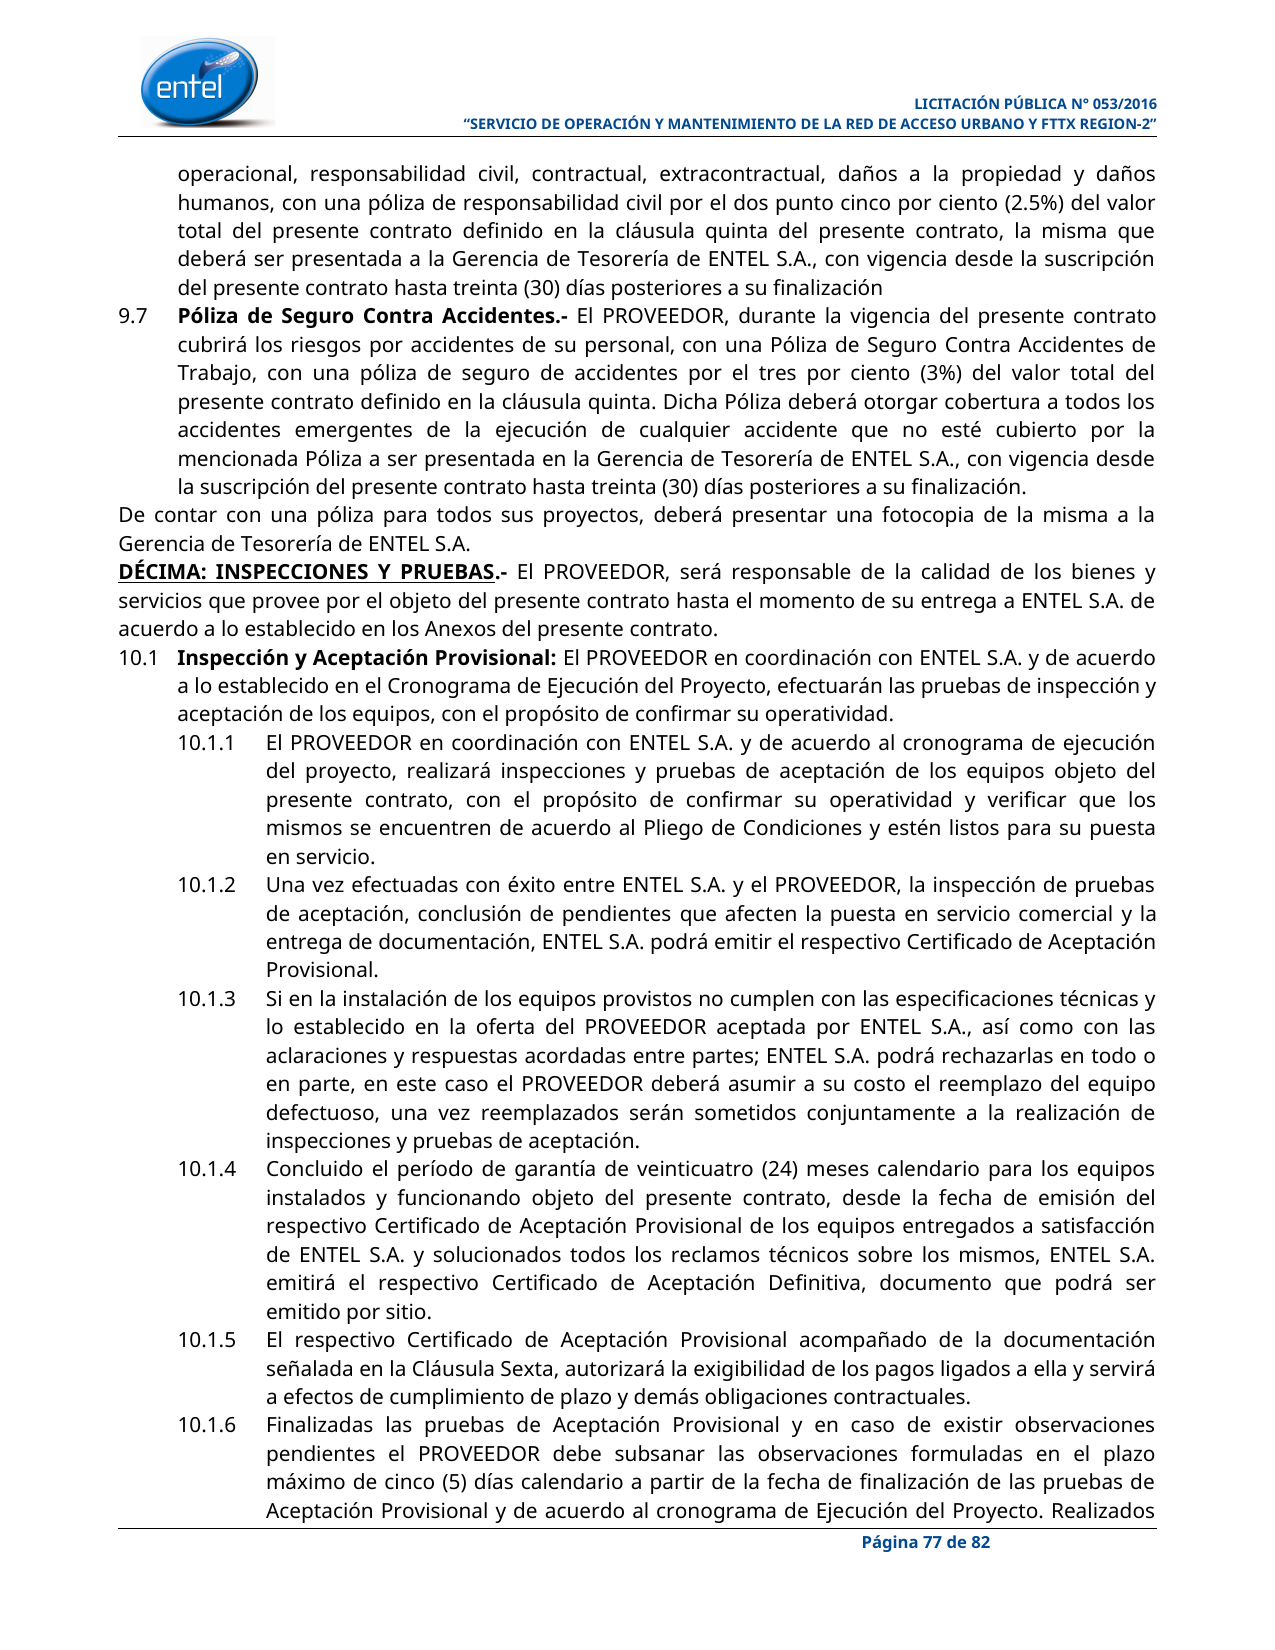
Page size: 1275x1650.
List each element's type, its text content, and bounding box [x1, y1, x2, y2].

text 10.1 Inspección y Aceptación Provisional: El PROVEEDOR en coordinación con ENTEL S.A. y de acuerdo a lo establecido en el Cronograma de Ejecución del Proyecto, efectuarán las pruebas de inspección y aceptación de los equipos, con el propósito de confirmar su operatividad. [118, 643, 1157, 728]
text 10.1.1 El PROVEEDOR en coordinación con ENTEL S.A. y de acuerdo al cronograma de ejecución del proyecto, realizará inspecciones y pruebas de aceptación de los equipos objeto del presente contrato, con el propósito de confirmar su operatividad y verificar que los mismos se encuentren de acuerdo al Pliego de Condiciones y estén listos para su puesta en servicio. [177, 728, 1157, 870]
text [118, 159, 1157, 301]
text 10.1.2 Una vez efectuadas con éxito entre ENTEL S.A. y el PROVEEDOR, la inspección de pruebas de aceptación, conclusión de pendientes que afecten la puesta en servicio comercial y la entrega de documentación, ENTEL S.A. podrá emitir el respectivo Certificado de Aceptación Provisional. [177, 870, 1157, 984]
picture [140, 36, 276, 128]
text 10.1.3 Si en la instalación de los equipos provistos no cumplen con las especificaciones técnicas y lo establecido en la oferta del PROVEEDOR aceptada por ENTEL S.A., así como con las aclaraciones y respuestas acordadas entre partes; ENTEL S.A. podrá rechazarlas en todo o en parte, en este caso el PROVEEDOR deberá asumir a su costo el reemplazo del equipo defectuoso, una vez reemplazados serán sometidos conjuntamente a la realización de inspecciones y pruebas de aceptación. [177, 984, 1157, 1154]
text De contar con una póliza para todos sus proyectos, deberá presentar una fotocopia de la misma a la Gerencia de Tesorería de ENTEL S.A. [118, 501, 1157, 557]
text 10.1.4 Concluido el período de garantía de veinticuatro (24) meses calendario para los equipos instalados y funcionando objeto del presente contrato, desde la fecha de emisión del respectivo Certificado de Aceptación Provisional de los equipos entregados a satisfacción de ENTEL S.A. y solucionados todos los reclamos técnicos sobre los mismos, ENTEL S.A. emitirá el respectivo Certificado de Aceptación Definitiva, documento que podrá ser emitido por sitio. [177, 1154, 1157, 1325]
text 10.1.5 El respectivo Certificado de Aceptación Provisional acompañado de la documentación señalada en la Cláusula Sexta, autorizará la exigibilidad de los pagos ligados a ella y servirá a efectos de cumplimiento de plazo y demás obligaciones contractuales. [177, 1325, 1157, 1411]
text DÉCIMA: INSPECCIONES Y PRUEBAS.- El PROVEEDOR, será responsable de la calidad de los bienes y servicios que provee por el objeto del presente contrato hasta el momento de su entrega a ENTEL S.A. de acuerdo a lo establecido en los Anexos del presente contrato. [118, 557, 1157, 643]
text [177, 1411, 1157, 1524]
text 9.7 Póliza de Seguro Contra Accidentes.- El PROVEEDOR, durante la vigencia del presente contrato cubrirá los riesgos por accidentes de su personal, con una Póliza de Seguro Contra Accidentes de Trabajo, con una póliza de seguro de accidentes por el tres por ciento (3%) del valor total del presente contrato definido en la cláusula quinta. Dicha Póliza deberá otorgar cobertura a todos los accidentes emergentes de la ejecución de cualquier accidente que no esté cubierto por la mencionada Póliza a ser presentada en la Gerencia de Tesorería de ENTEL S.A., con vigencia desde la suscripción del presente contrato hasta treinta (30) días posteriores a su finalización. [118, 301, 1157, 501]
